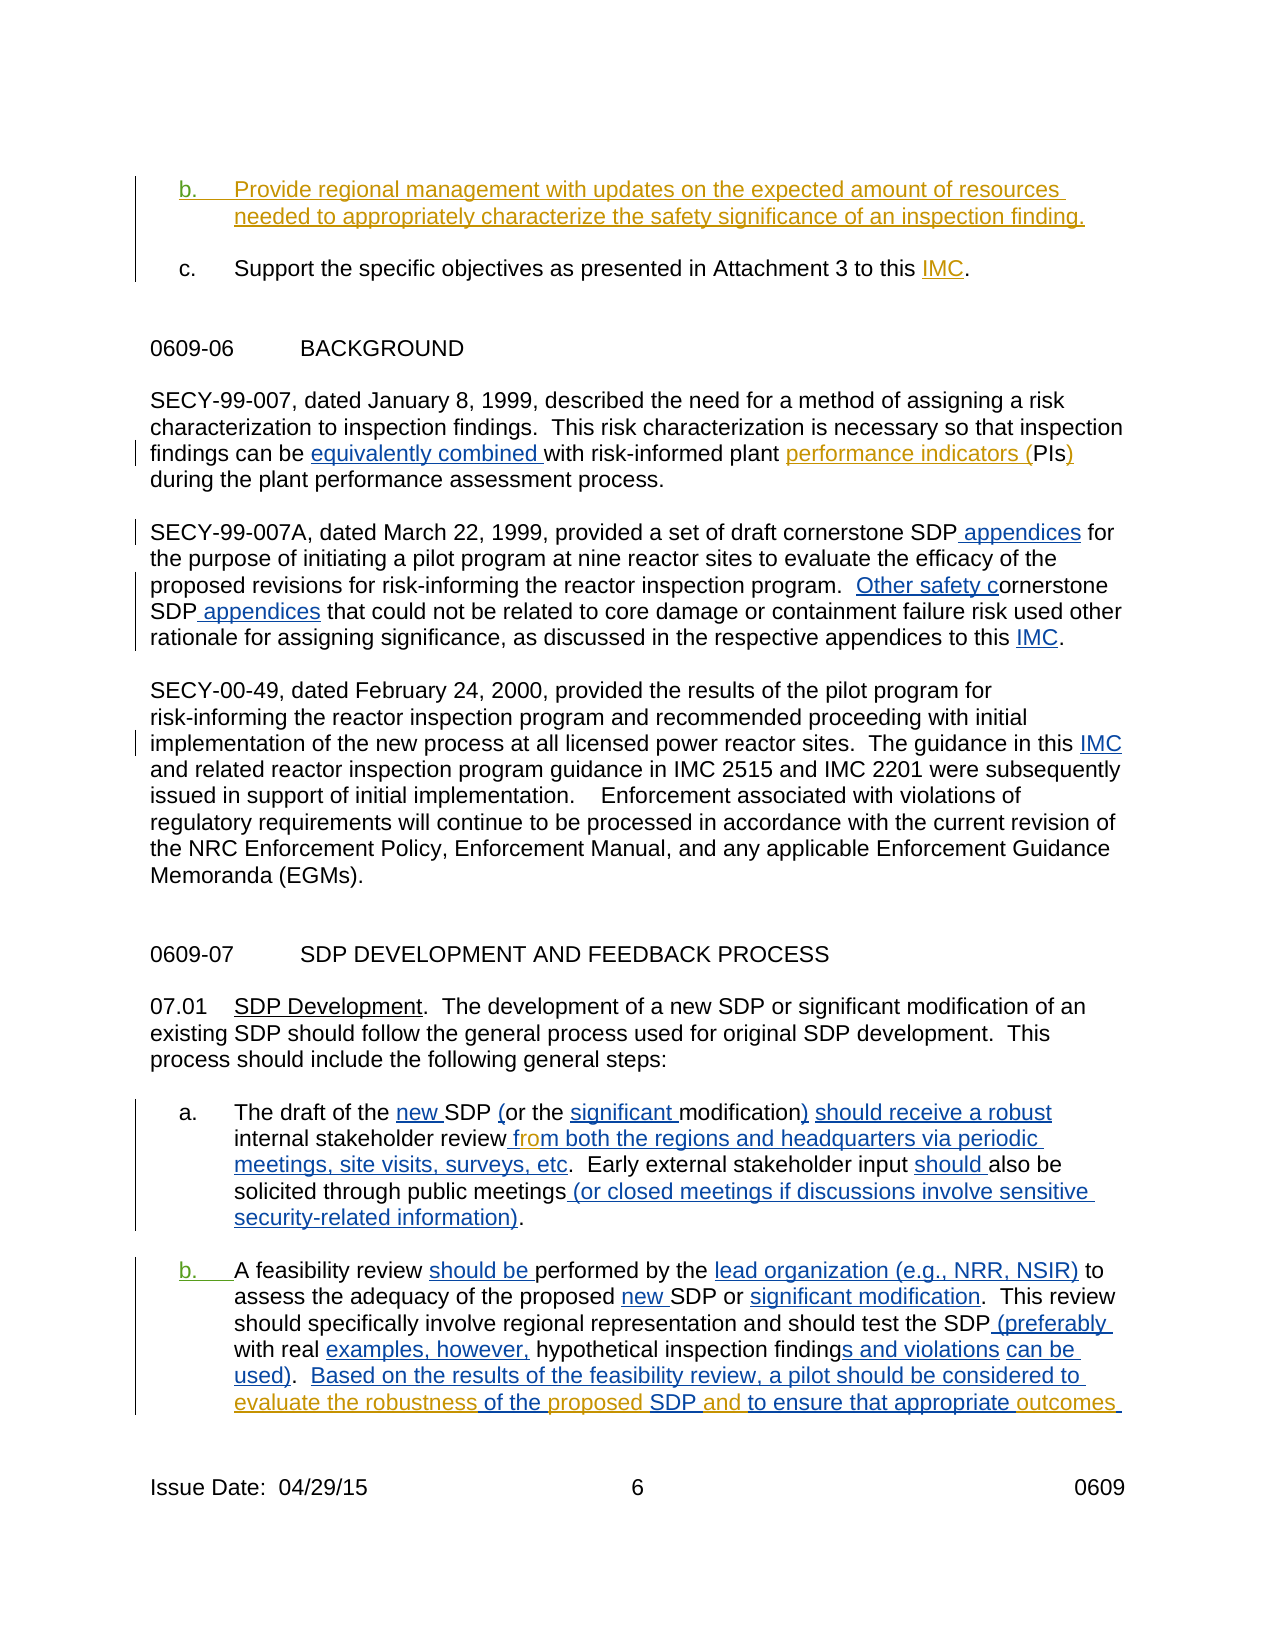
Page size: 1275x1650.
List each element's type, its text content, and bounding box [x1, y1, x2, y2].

text SECY-99-007A, dated March 22, 1999, provided a set of draft cornerstone SDP for the purpose of initiating a pilot program at nine reactor sites to evaluate the efficacy of the proposed revisions for risk-informing the reactor inspection program. ornerstone SDP that could not be related to core damage or containment failure risk used other rationale for assigning significance, as discussed in the respective appendices to this . [150, 519, 1125, 651]
text SECY-00-49, dated February 24, 2000, provided the results of the pilot program for [150, 677, 1125, 703]
text 07.01 SDP Development. The development of a new SDP or significant modification of an existing SDP should follow the general process used for original SDP development. This process should include the following general steps: [150, 993, 1125, 1072]
text risk-informing the reactor inspection program and recommended proceeding with initial implementation of the new process at all licensed power reactor sites. The guidance in this and related reactor inspection program guidance in IMC 2515 and IMC 2201 were subsequently issued in support of initial implementation. Enforcement associated with violations of regulatory requirements will continue to be processed in accordance with the current revision of the NRC Enforcement Policy, Enforcement Manual, and any applicable Enforcement Guidance Memoranda (EGMs). [150, 703, 1125, 888]
list Support the specific objectives as presented in Attachment 3 to this . [178, 255, 1125, 282]
list A feasibility review performed by the to assess the adequacy of the proposed SDP or . This review should specifically involve regional representation and should test the SDPwith real hypothetical inspection finding . [178, 1257, 1125, 1415]
text SECY-99-007, dated January 8, 1999, described the need for a method of assigning a risk characterization to inspection findings. This risk characterization is necessary so that inspection findings can be with risk-informed plant PIs during the plant performance assessment process. [150, 387, 1125, 493]
text 0609-06 BACKGROUND [150, 334, 1125, 361]
list The draft of the SDP or the modification internal stakeholder review. Early external stakeholder input also be solicited through public meetings. [178, 1099, 1125, 1231]
text 0609-07 SDP DEVELOPMENT AND FEEDBACK PROCESS [150, 941, 1125, 967]
